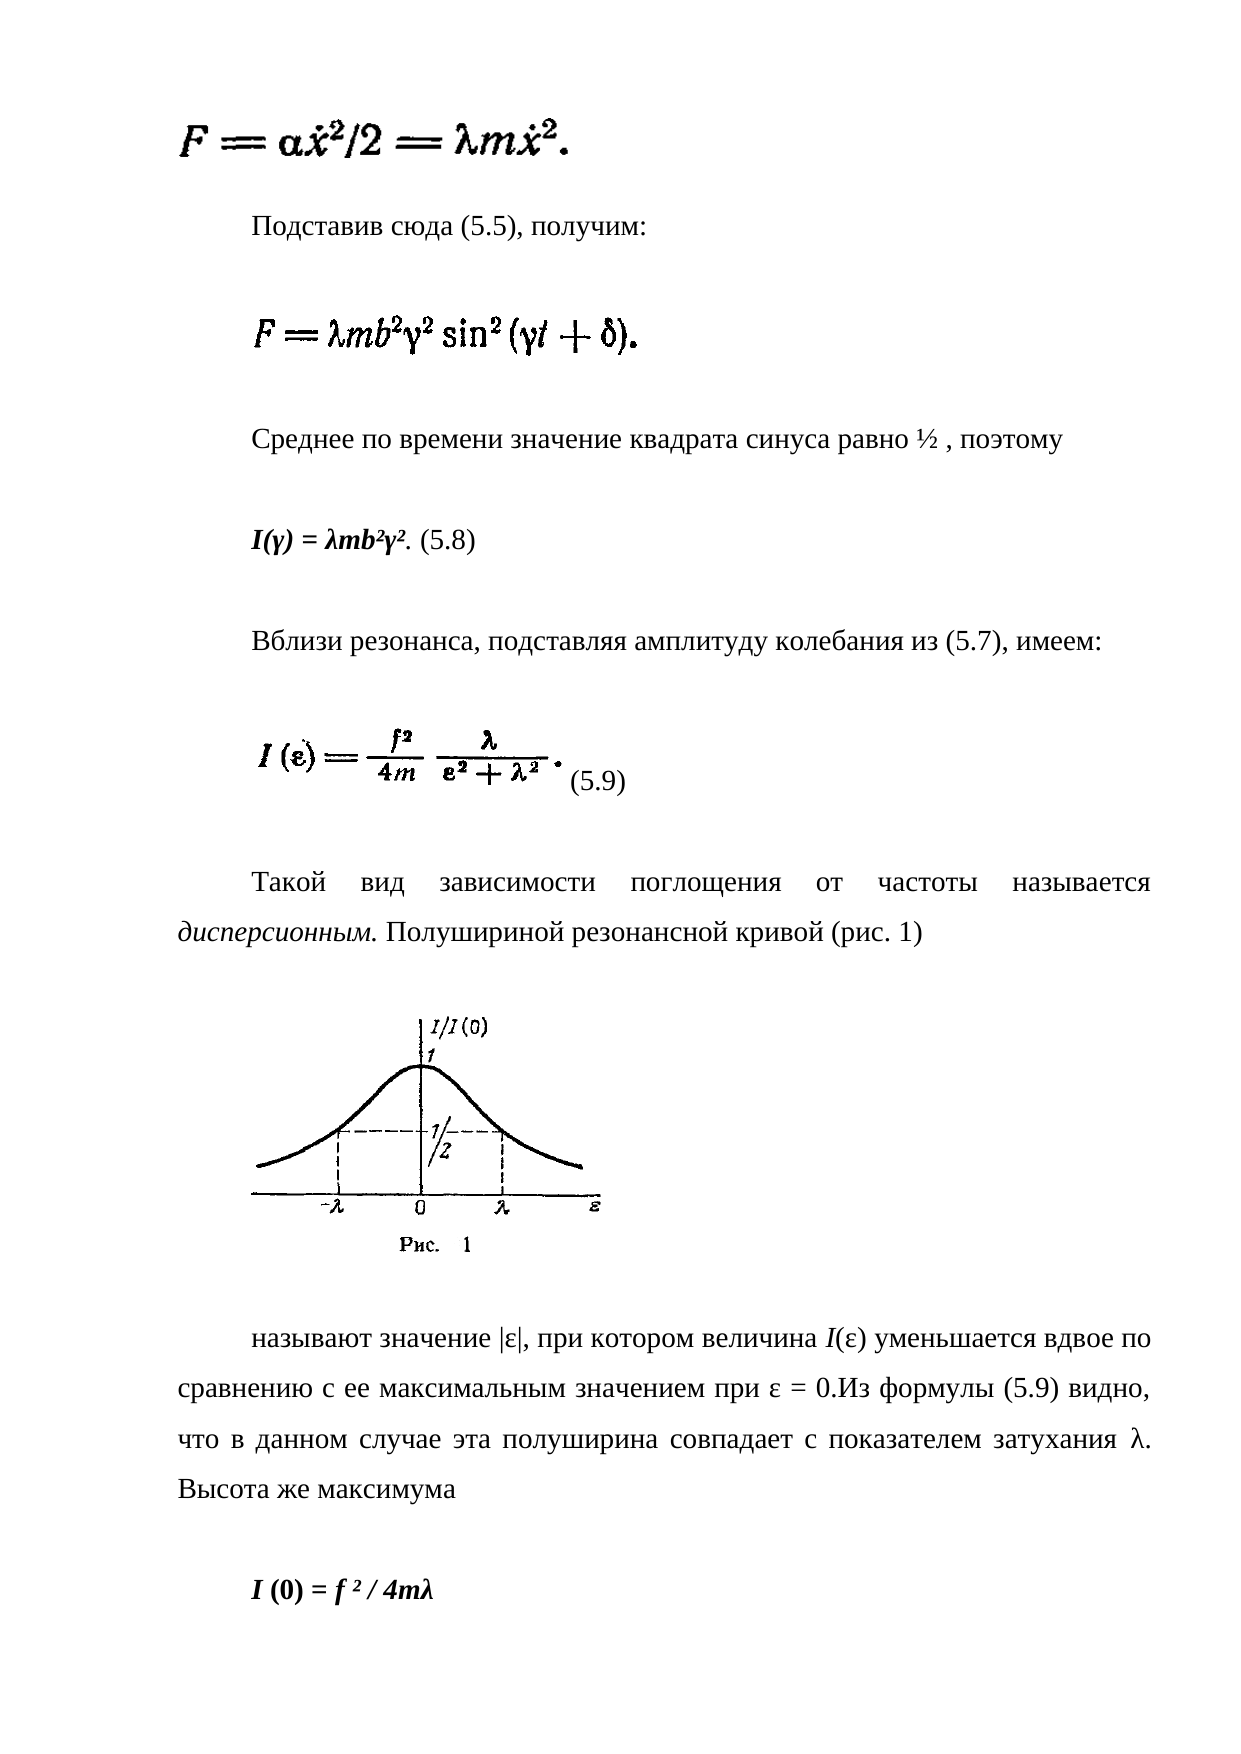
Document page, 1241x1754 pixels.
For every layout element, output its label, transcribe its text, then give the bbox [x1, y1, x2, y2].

picture [251, 308, 639, 357]
picture [251, 1014, 602, 1256]
picture [251, 723, 570, 791]
text I(γ) = λmb²γ². (5.8) [177, 522, 1152, 556]
text называют значение |ε|, при котором величина I(ε) уменьшается вдвое по сравнению с ее максимальным значением при ε = 0.Из формулы (5.9) видно, что в данном случае эта полуширина совпадает с показателем затухания λ. Высота же максимума [177, 1320, 1152, 1505]
text Такой вид зависимости поглощения от частоты называется дисперсионным. Полушириной резонансной кривой (рис. 1) [177, 864, 1152, 948]
text Вблизи резонанса, подставляя амплитуду колебания из (5.7), имеем: [177, 623, 1152, 656]
text Подставив сюда (5.5), получим: [177, 208, 1152, 241]
text Среднее по времени значение квадрата синуса равно ½ , поэтому [177, 421, 1152, 455]
picture [177, 118, 570, 158]
text I (0) = f ² / 4mλ [177, 1572, 1152, 1605]
